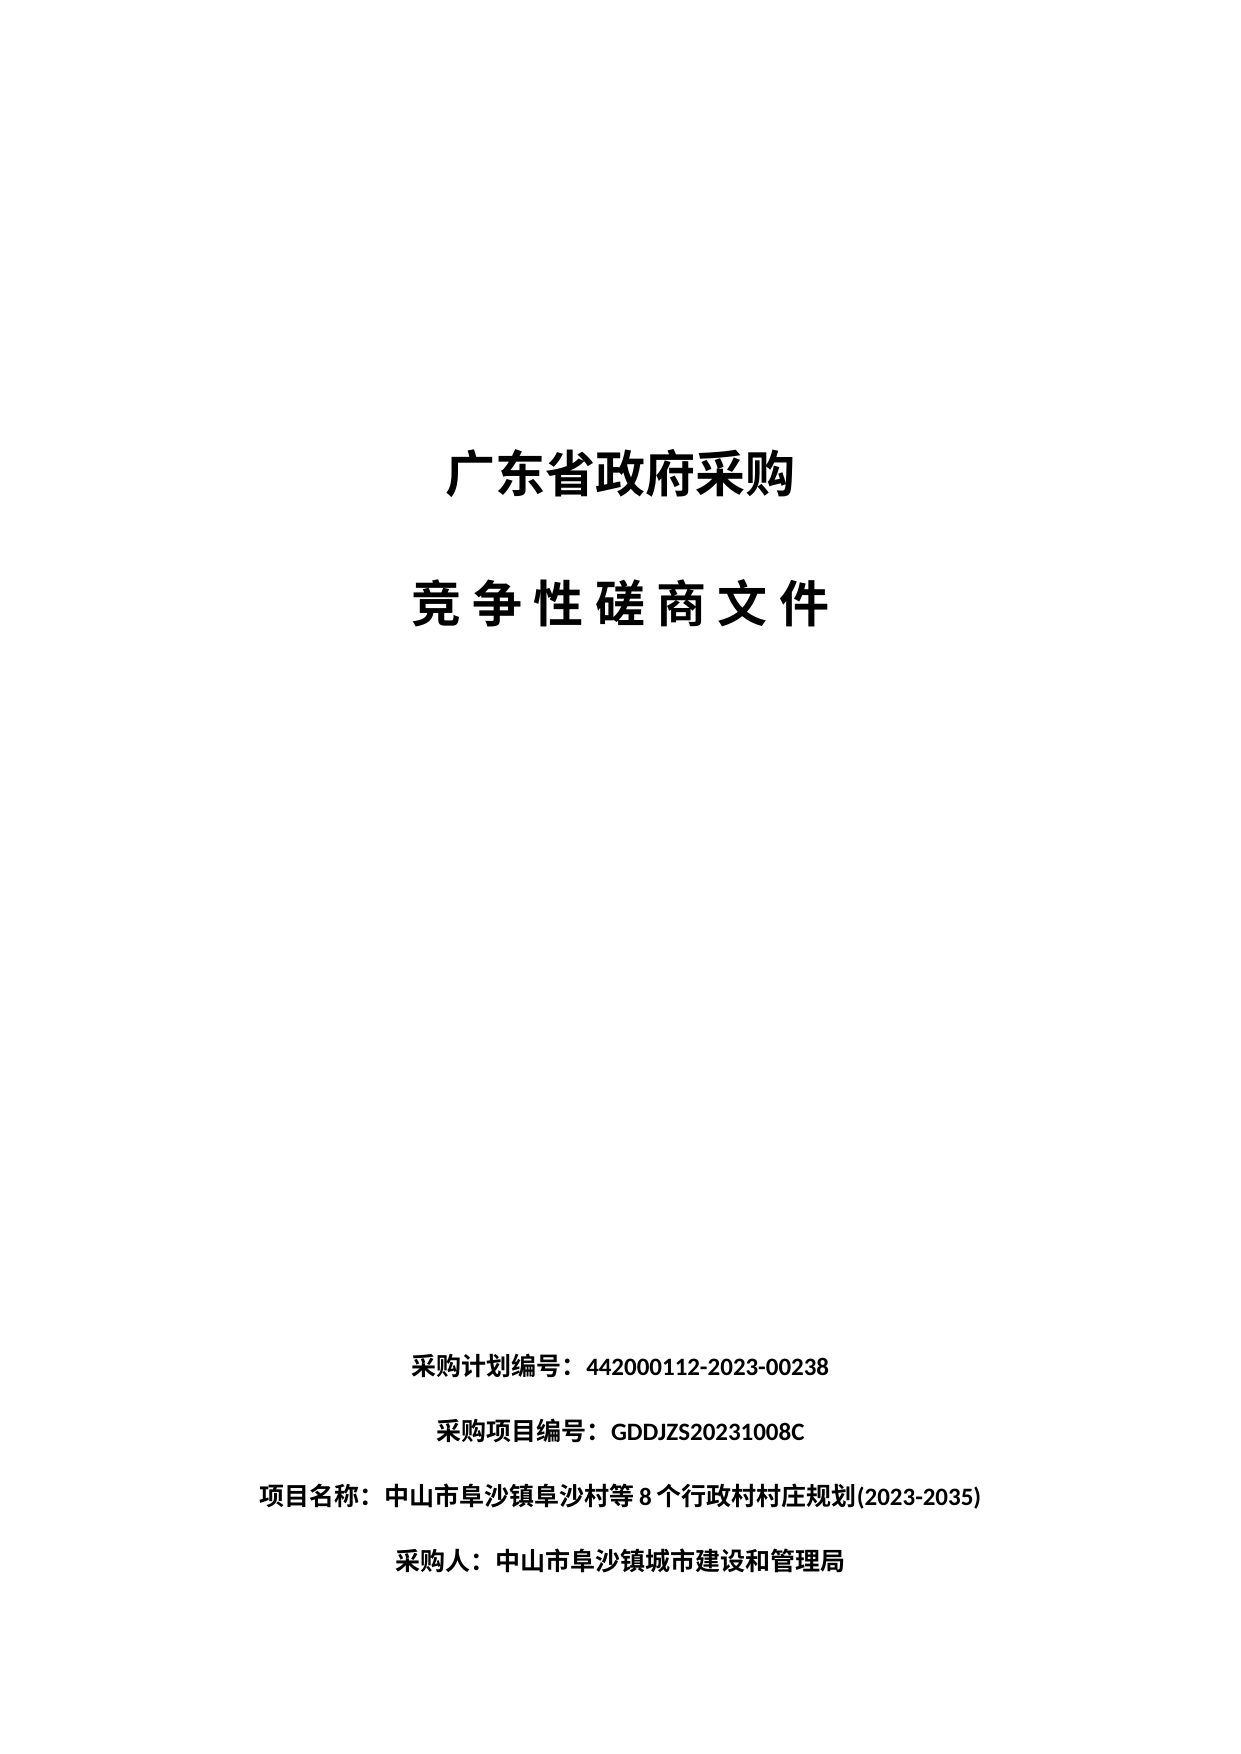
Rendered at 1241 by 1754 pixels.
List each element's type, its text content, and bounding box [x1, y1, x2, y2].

text 广东省政府采购 [187, 422, 1053, 519]
text 采购计划编号：442000112-2023-00238 [187, 1332, 1053, 1397]
text 项目名称：中山市阜沙镇阜沙村等8个行政村村庄规划(2023-2035) [187, 1462, 1053, 1527]
text 采购人：中山市阜沙镇城市建设和管理局 [187, 1527, 1053, 1592]
text 竞 争 性 磋 商 文 件 [187, 552, 1053, 1332]
text 采购项目编号：GDDJZS20231008C [187, 1397, 1053, 1462]
